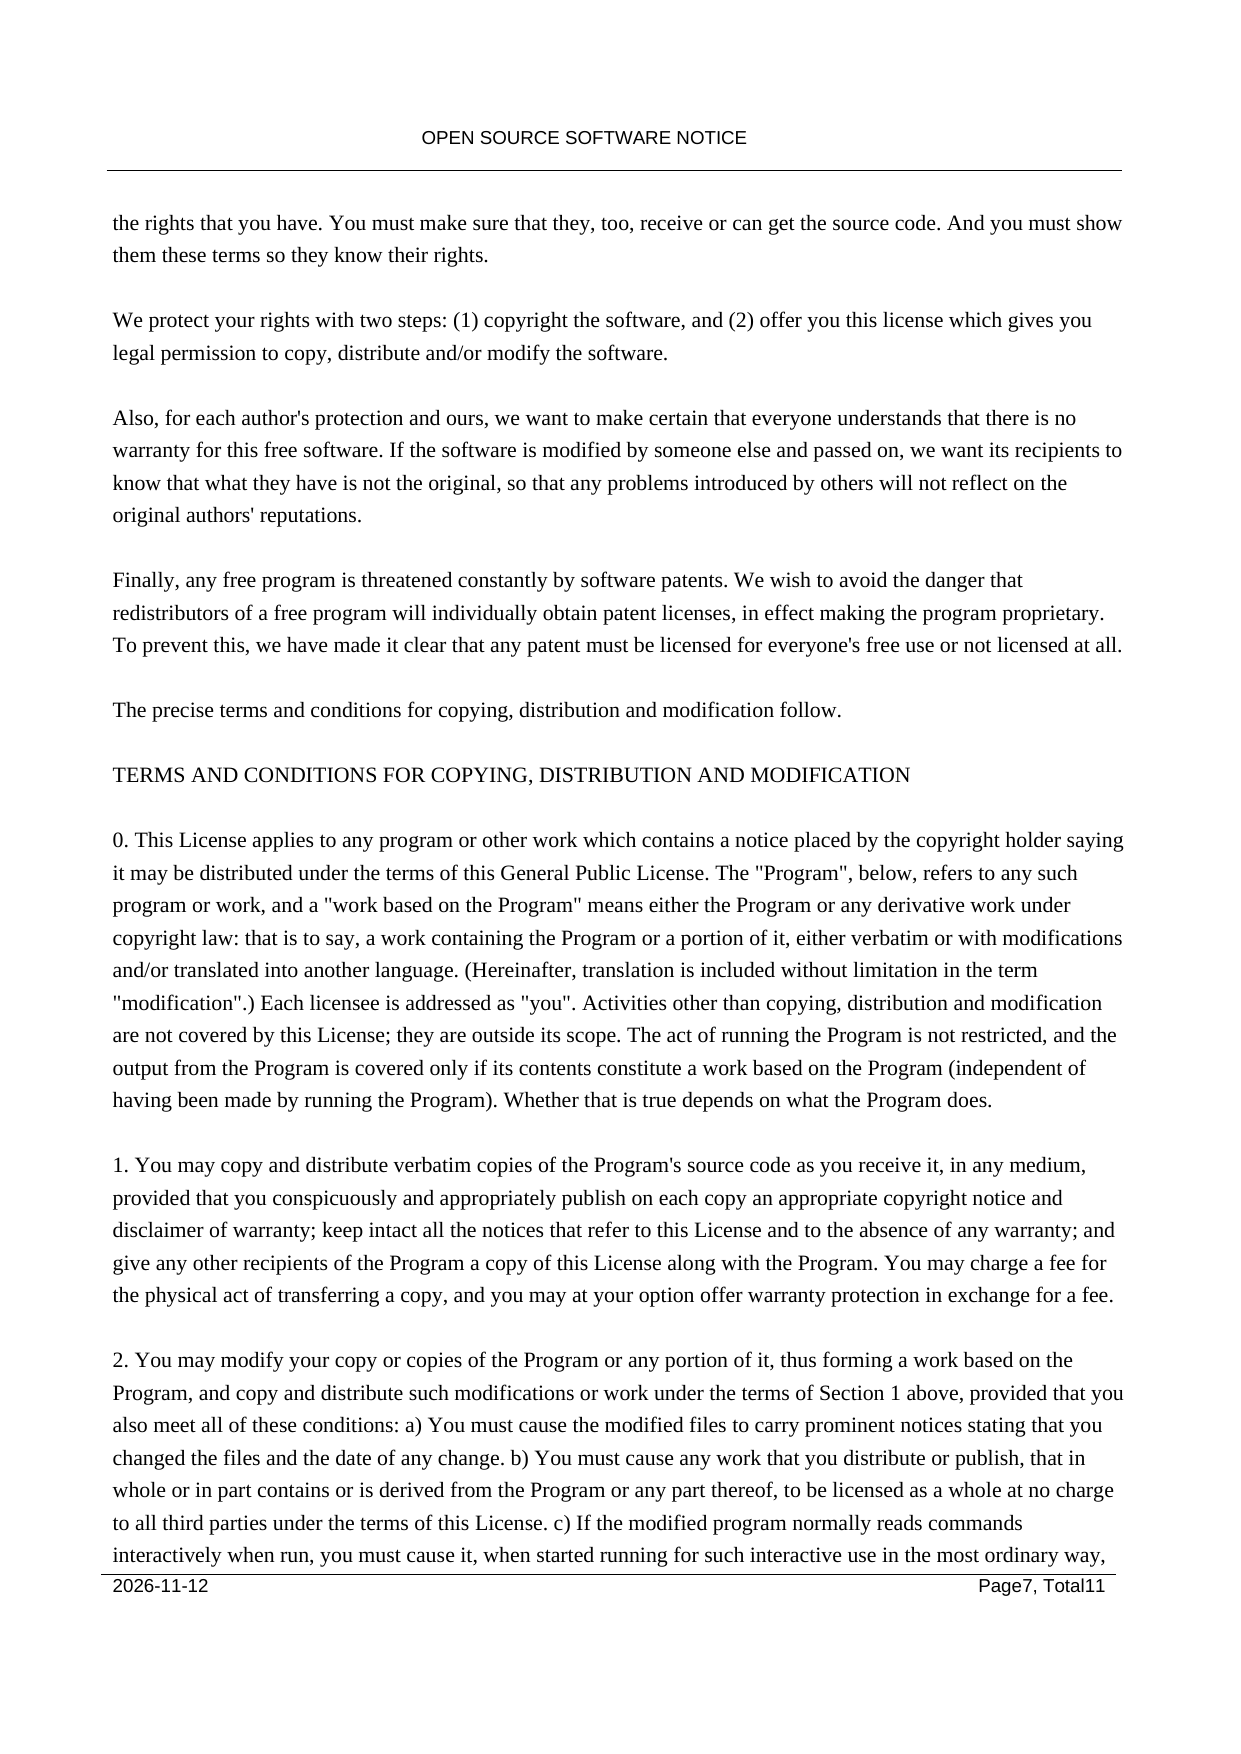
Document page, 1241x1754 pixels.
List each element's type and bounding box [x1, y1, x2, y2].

text [112, 206, 1128, 1571]
